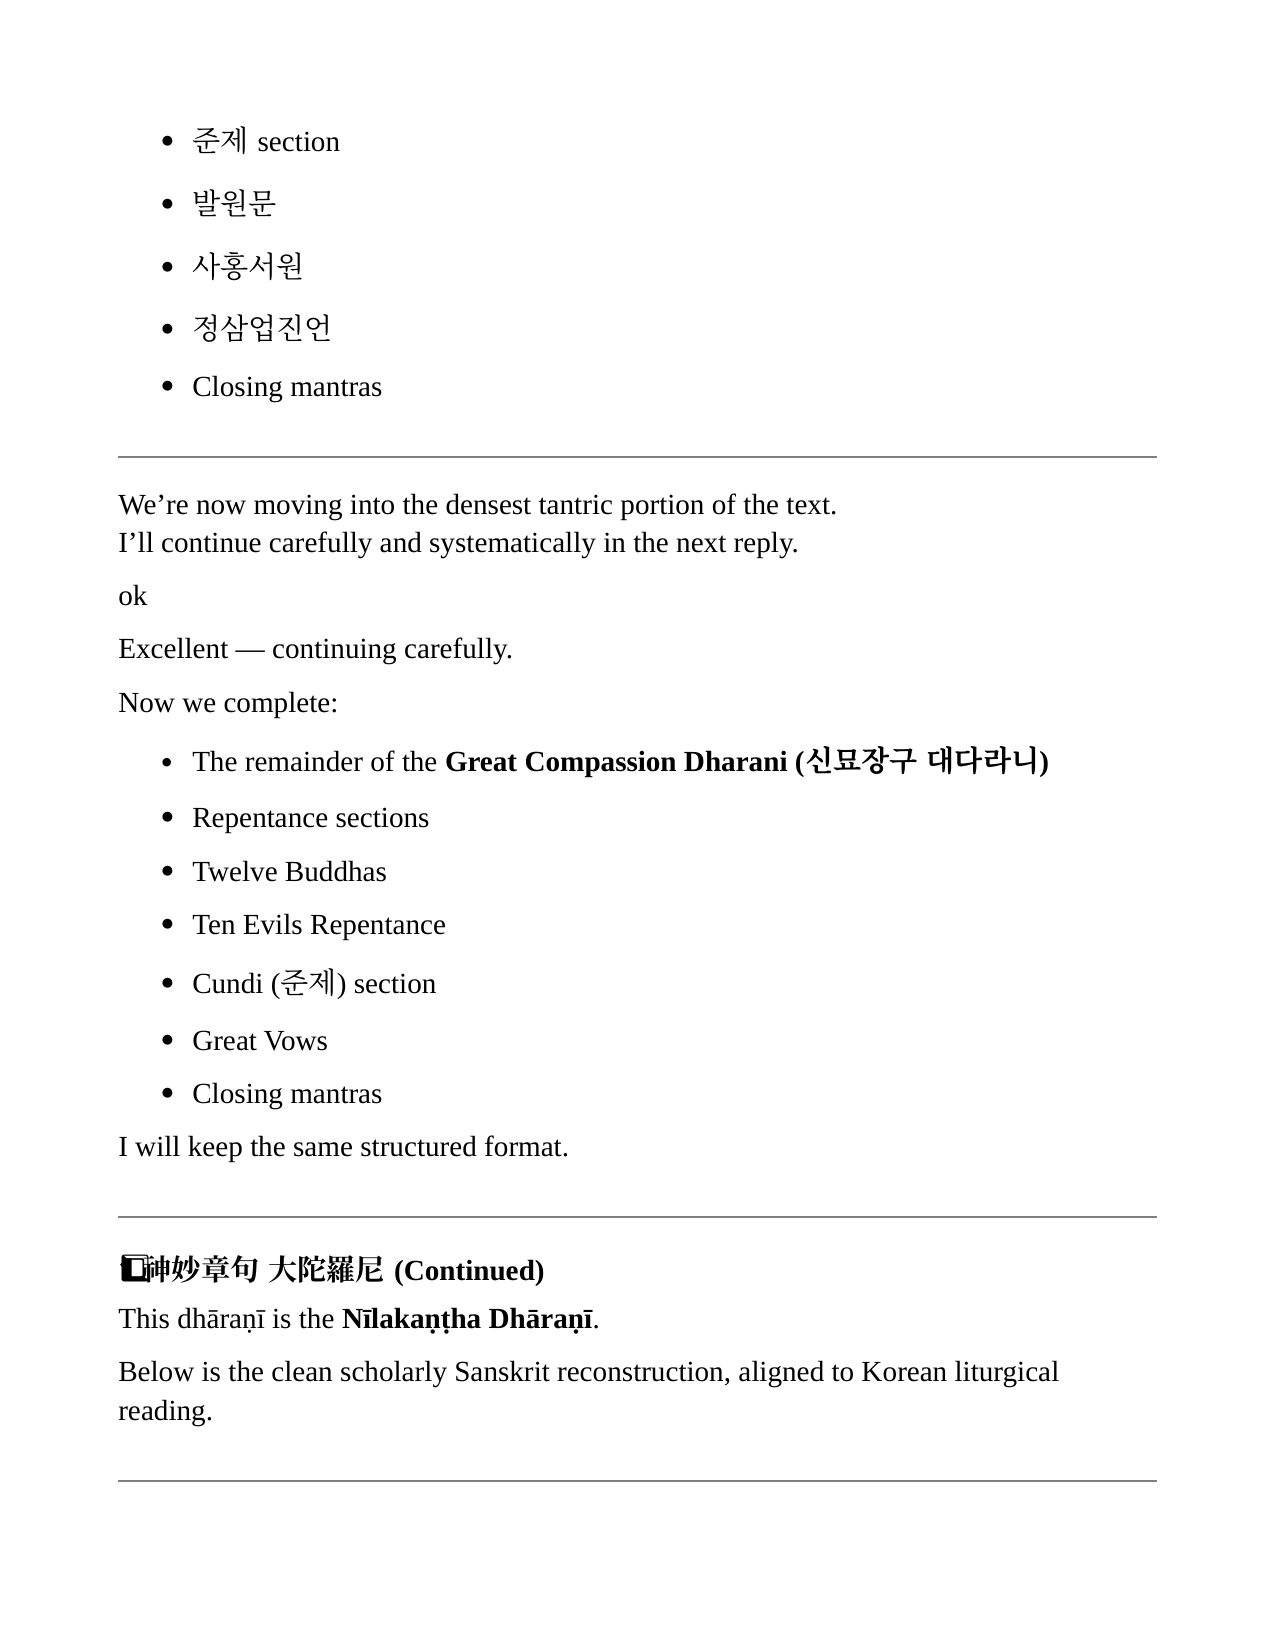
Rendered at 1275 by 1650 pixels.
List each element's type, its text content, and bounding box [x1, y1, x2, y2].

text We’re now moving into the densest tantric portion of the text. I’ll continue carefully and systematically in the next reply. [118, 487, 1157, 559]
text I will keep the same structured format. [118, 1129, 1157, 1163]
list The remainder of the Great Compassion Dharani (신묘장구 대다라니) [162, 738, 1157, 780]
list Great Vows [162, 1023, 1157, 1057]
list Closing mantras [162, 369, 1157, 403]
list 정삼업진언 [162, 306, 1157, 348]
text Below is the clean scholarly Sanskrit reconstruction, aligned to Korean liturgical reading. [118, 1354, 1157, 1427]
list Ten Evils Repentance [162, 907, 1157, 941]
list 사홍서원 [162, 243, 1157, 285]
subtitle 1️⃣ 神妙章句 大陀羅尼 (Continued) [118, 1247, 1157, 1289]
list Cundi (준제) section [162, 960, 1157, 1002]
list Closing mantras [162, 1076, 1157, 1110]
list 발원문 [162, 181, 1157, 223]
text ok [118, 578, 1157, 612]
list Twelve Buddhas [162, 854, 1157, 887]
text Now we complete: [118, 685, 1157, 718]
list 준제 section [162, 118, 1157, 160]
text This dhāraṇī is the Nīlakaṇṭha Dhāraṇī. [118, 1301, 1157, 1335]
list Repentance sections [162, 801, 1157, 834]
text Excellent — continuing carefully. [118, 632, 1157, 665]
